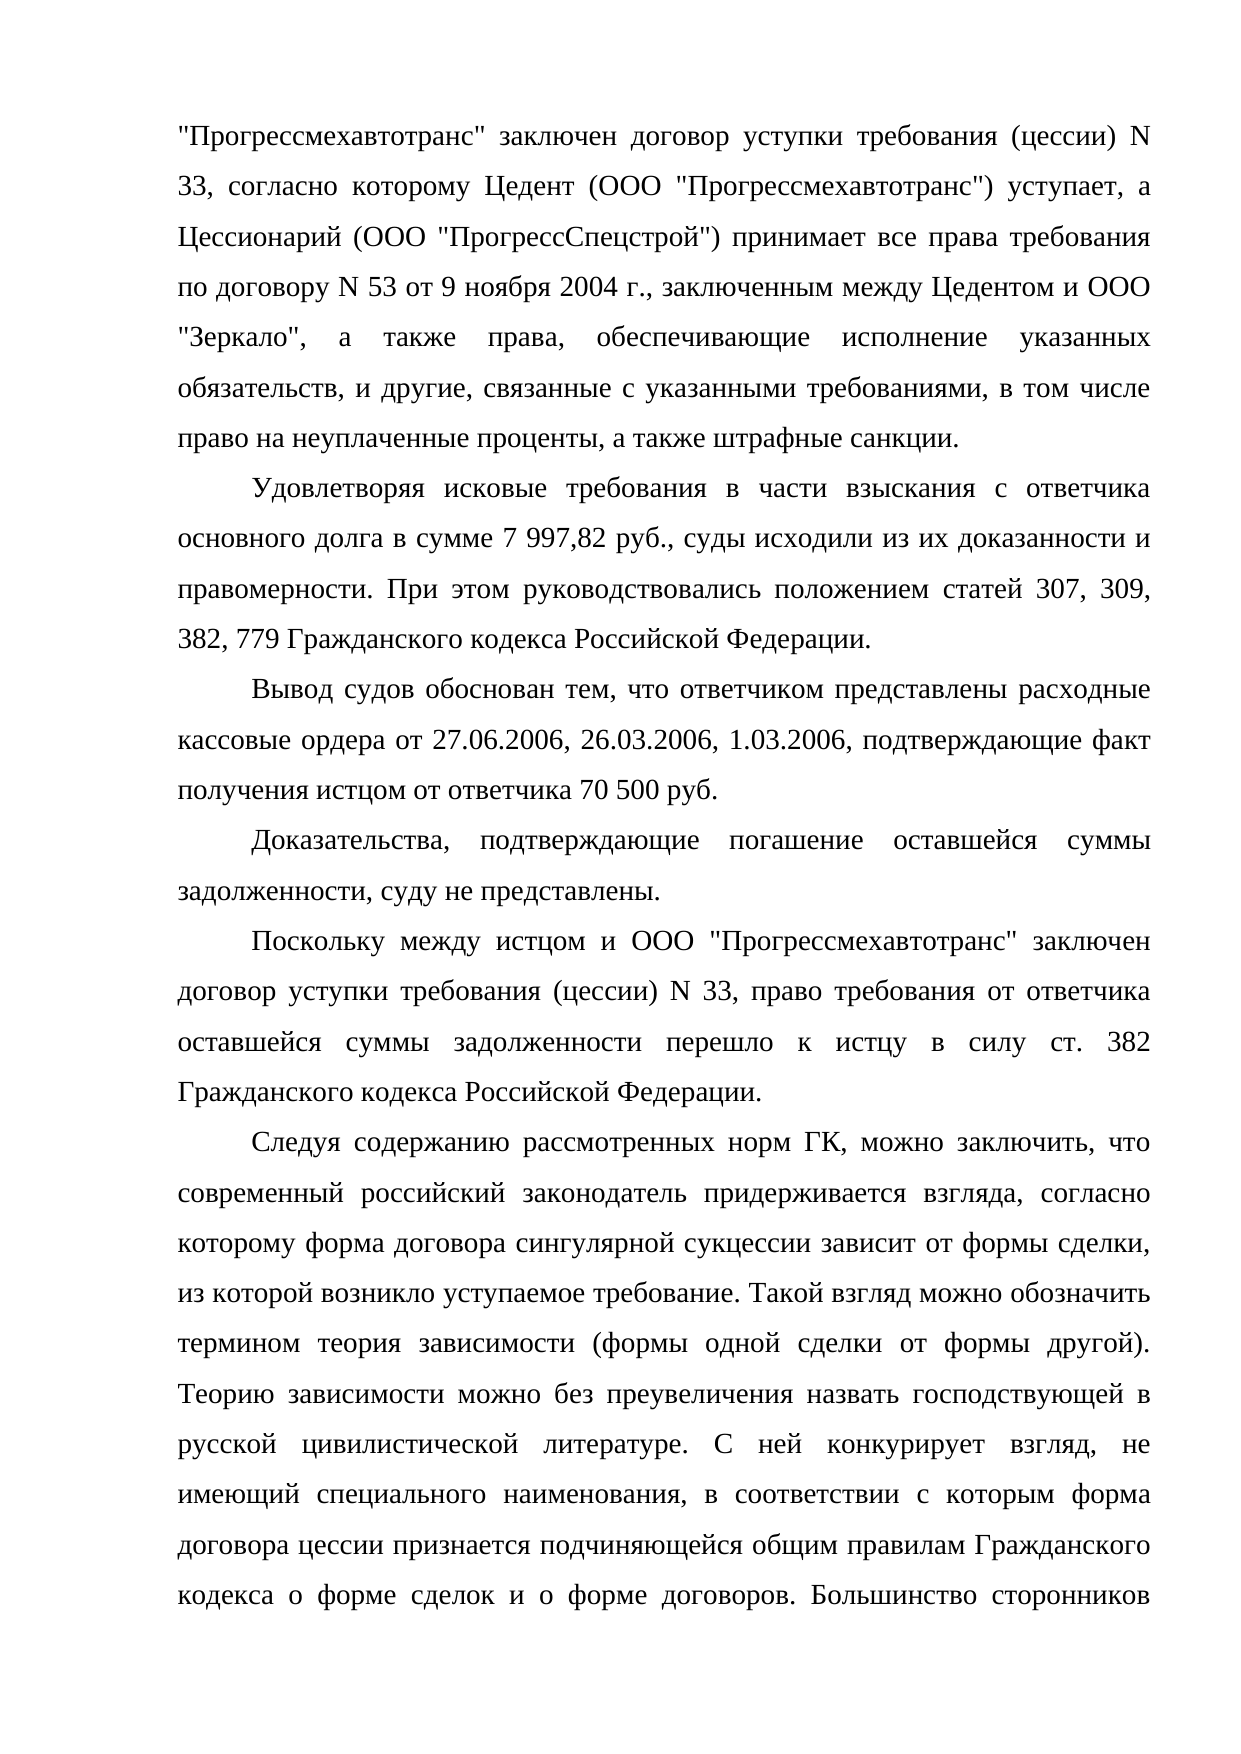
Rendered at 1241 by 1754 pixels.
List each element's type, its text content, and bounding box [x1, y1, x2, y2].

text Поскольку между истцом и ООО "Прогрессмехавтотранс" заключен договор уступки требования (цессии) N 33, право требования от ответчика оставшейся суммы задолженности перешло к истцу в силу ст. 382 Гражданского кодекса Российской Федерации. [177, 923, 1152, 1108]
text Удовлетворяя исковые требования в части взыскания с ответчика основного долга в сумме 7 997,82 руб., суды исходили из их доказанности и правомерности. При этом руководствовались положением статей 307, 309, 382, 779 Гражданского кодекса Российской Федерации. [177, 470, 1152, 655]
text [177, 1124, 1152, 1611]
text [177, 118, 1152, 453]
text Доказательства, подтверждающие погашение оставшейся суммы задолженности, суду не представлены. [177, 822, 1152, 906]
text Вывод судов обоснован тем, что ответчиком представлены расходные кассовые ордера от 27.06.2006, 26.03.2006, 1.03.2006, подтверждающие факт получения истцом от ответчика 70 500 руб. [177, 672, 1152, 806]
